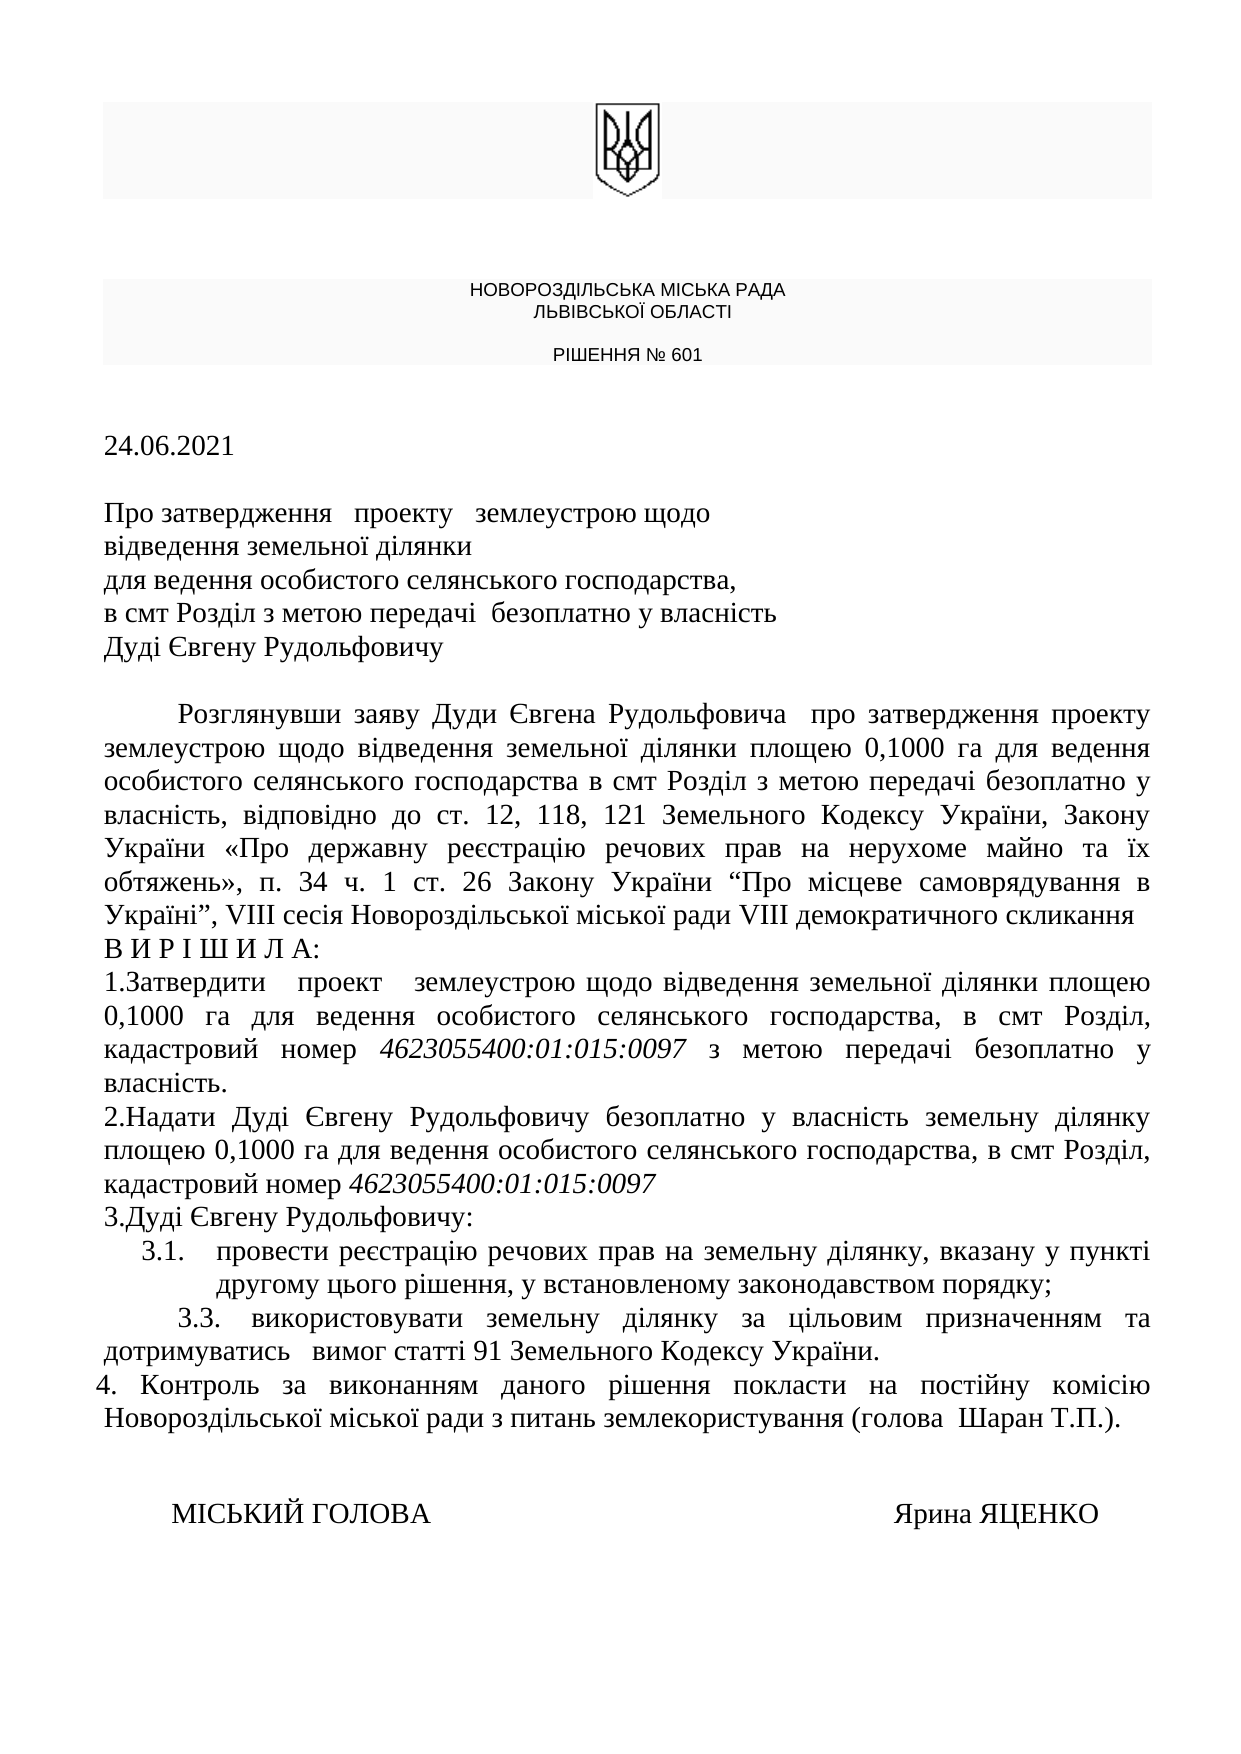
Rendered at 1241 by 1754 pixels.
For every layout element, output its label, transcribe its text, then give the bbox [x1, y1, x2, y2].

text НОВОРОЗДІЛЬСЬКА МІСЬКА РАДА ЛЬВІВСЬКОЇ ОБЛАСТІ РІШЕННЯ № 601 [103, 279, 1152, 365]
text 3.Дуді Євгену Рудольфовичу: [103, 1199, 842, 1233]
text Дуді Євгену Рудольфовичу [103, 629, 842, 663]
text 24.06.2021 [103, 428, 1152, 461]
list 1.Затвердити проект землеустрою щодо відведення земельної ділянки площею 0,1000 га для ведення особистого селянського господарства, в смт Розділ, кадастровий номер 4623055400:01:015:0097 з метою передачі безоплатно у власність. [103, 964, 1152, 1099]
text в смт Розділ з метою передачі безоплатно у власність [103, 596, 842, 629]
text Розглянувши заяву Дуди Євгена Рудольфовича про затвердження проекту землеустрою щодо відведення земельної ділянки площею 0,1000 га для ведення особистого селянського господарства в смт Розділ з метою передачі безоплатно у власність, відповідно до ст. 12, 118, 121 Земельного Кодексу України, Закону України «Про державну реєстрацію речових прав на нерухоме майно та їх обтяжень», п. 34 ч. 1 ст. 26 Закону України “Про місцеве самоврядування в Україні”, VIII сесія Новороздільської міської ради VIIІ демократичного скликання [103, 696, 1152, 931]
list використовувати земельну ділянку за цільовим призначенням та дотримуватись вимог статті 91 Земельного Кодексу України. [103, 1300, 1152, 1367]
picture [593, 102, 663, 200]
list 2.Надати Дуді Євгену Рудольфовичу безоплатно у власність земельну ділянку площею 0,1000 га для ведення особистого селянського господарства, в смт Розділ, кадастровий номер 4623055400:01:015:0097 [103, 1099, 1152, 1199]
text Про затвердження проекту землеустрою щодо [103, 495, 842, 528]
list провести реєстрацію речових прав на земельну ділянку, вказану у пункті другому цього рішення, у встановленому законодавством порядку; [141, 1233, 1152, 1300]
text відведення земельної ділянки [103, 528, 842, 562]
text В И Р І Ш И Л А: [103, 931, 1152, 964]
text МІСЬКИЙ ГОЛОВА Ярина ЯЦЕНКО [118, 1501, 1152, 1529]
text для ведення особистого селянського господарства, [103, 562, 842, 596]
text 4. Контроль за виконанням даного рішення покласти на постійну комісію Новороздільської міської ради з питань землекористування (голова Шаран Т.П.). [96, 1367, 1152, 1434]
